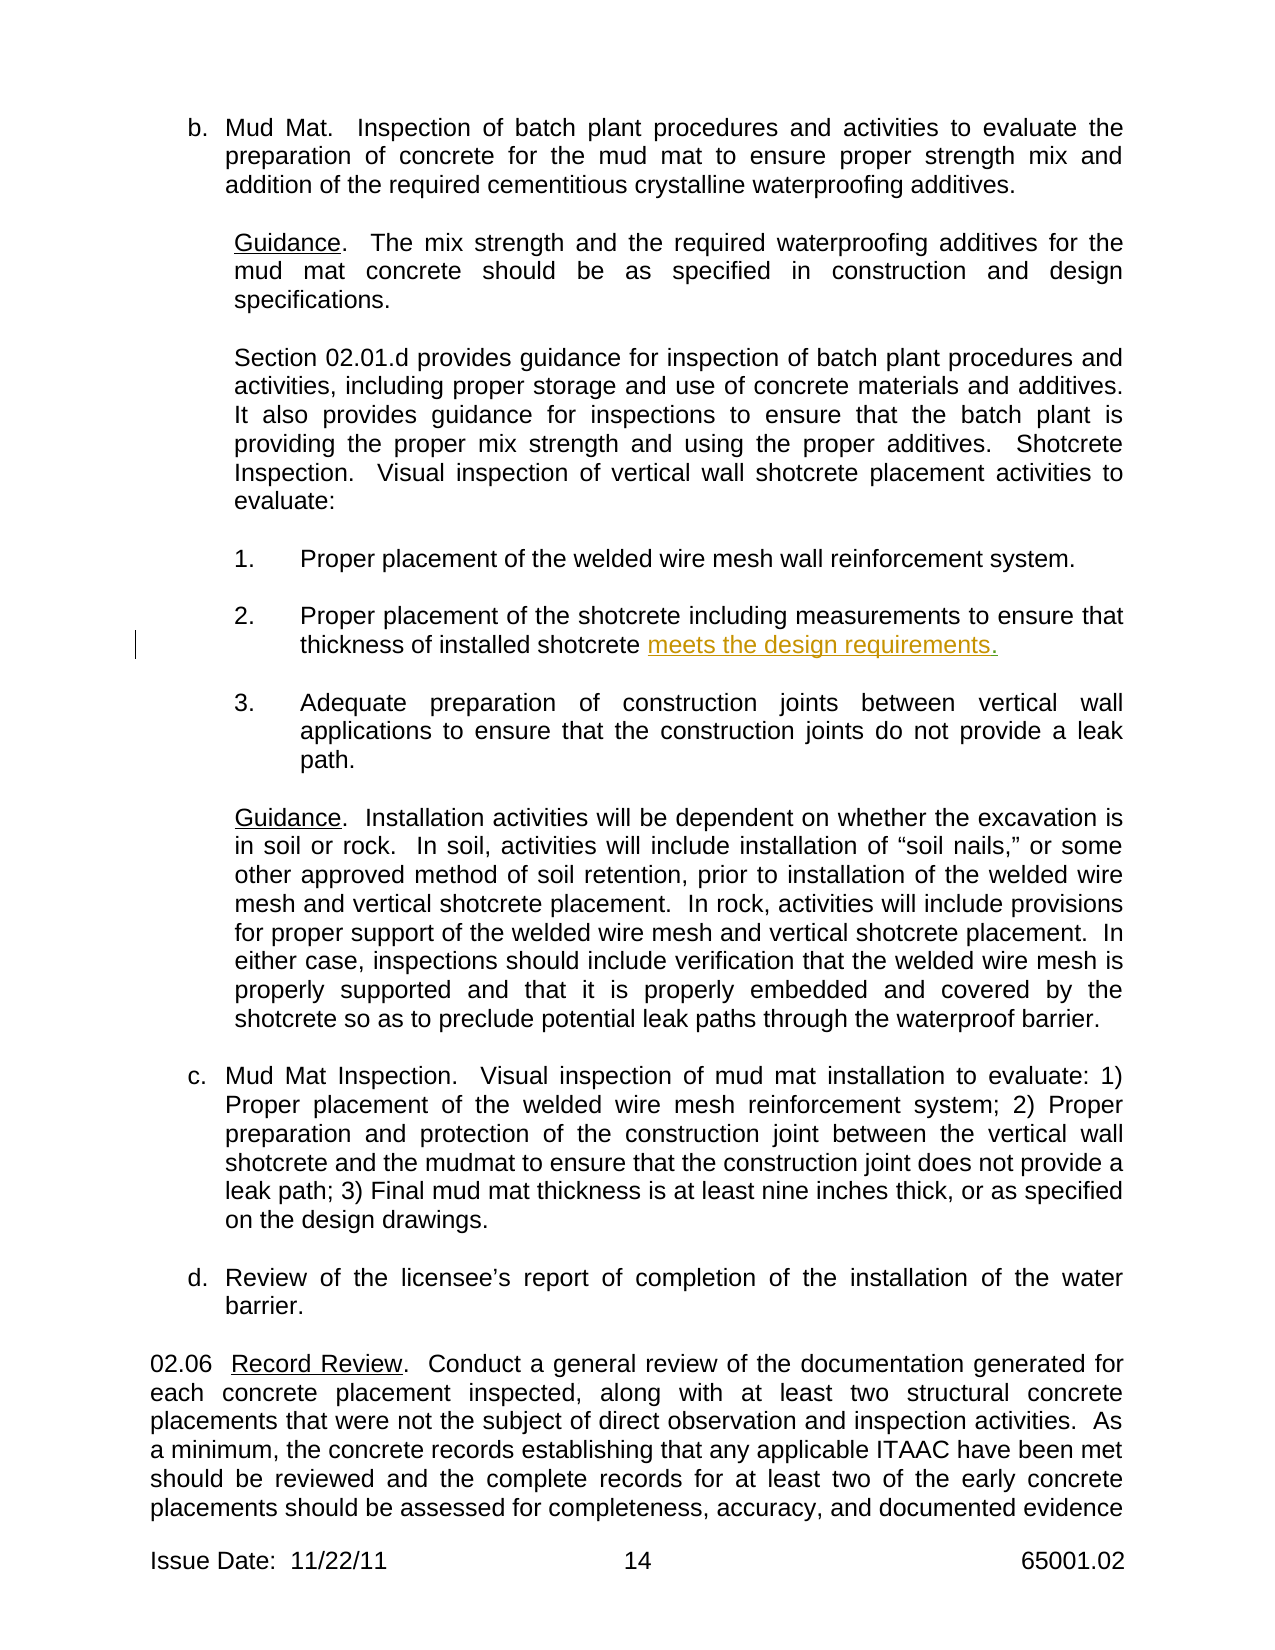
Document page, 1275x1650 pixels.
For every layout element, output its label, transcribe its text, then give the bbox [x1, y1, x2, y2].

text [150, 1349, 1125, 1521]
text Guidance. Installation activities will be dependent on whether the excavation is in soil or rock. In soil, activities will include installation of “soil nails,” or some other approved method of soil retention, prior to installation of the welded wire mesh and vertical shotcrete placement. In rock, activities will include provisions for proper support of the welded wire mesh and vertical shotcrete placement. In either case, inspections should include verification that the welded wire mesh is properly supported and that it is properly embedded and covered by the shotcrete so as to preclude potential leak paths through the waterproof barrier. [234, 802, 1125, 1032]
list Proper placement of the welded wire mesh wall reinforcement system. [234, 544, 1125, 572]
list Proper placement of the shotcrete including measurements to ensure that thickness of installed shotcrete [234, 601, 1125, 659]
text Guidance. The mix strength and the required waterproofing additives for the mud mat concrete should be as specified in construction and design specifications. [234, 227, 1125, 314]
list Mud Mat. Inspection of batch plant procedures and activities to evaluate the preparation of concrete for the mud mat to ensure proper strength mix and addition of the required cementitious crystalline waterproofing additives. [187, 112, 1125, 199]
list Mud Mat Inspection. Visual inspection of mud mat installation to evaluate: 1) Proper placement of the welded wire mesh reinforcement system; 2) Proper preparation and protection of the construction joint between the vertical wall shotcrete and the mudmat to ensure that the construction joint does not provide a leak path; 3) Final mud mat thickness is at least nine inches thick, or as specified on the design drawings. [187, 1061, 1125, 1234]
text Section 02.01.d provides guidance for inspection of batch plant procedures and activities, including proper storage and use of concrete materials and additives. It also provides guidance for inspections to ensure that the batch plant is providing the proper mix strength and using the proper additives. Shotcrete Inspection. Visual inspection of vertical wall shotcrete placement activities to evaluate: [234, 342, 1125, 515]
list Adequate preparation of construction joints between vertical wall applications to ensure that the construction joints do not provide a leak path. [234, 687, 1125, 774]
list Review of the licensee’s report of completion of the installation of the water barrier. [187, 1262, 1125, 1320]
